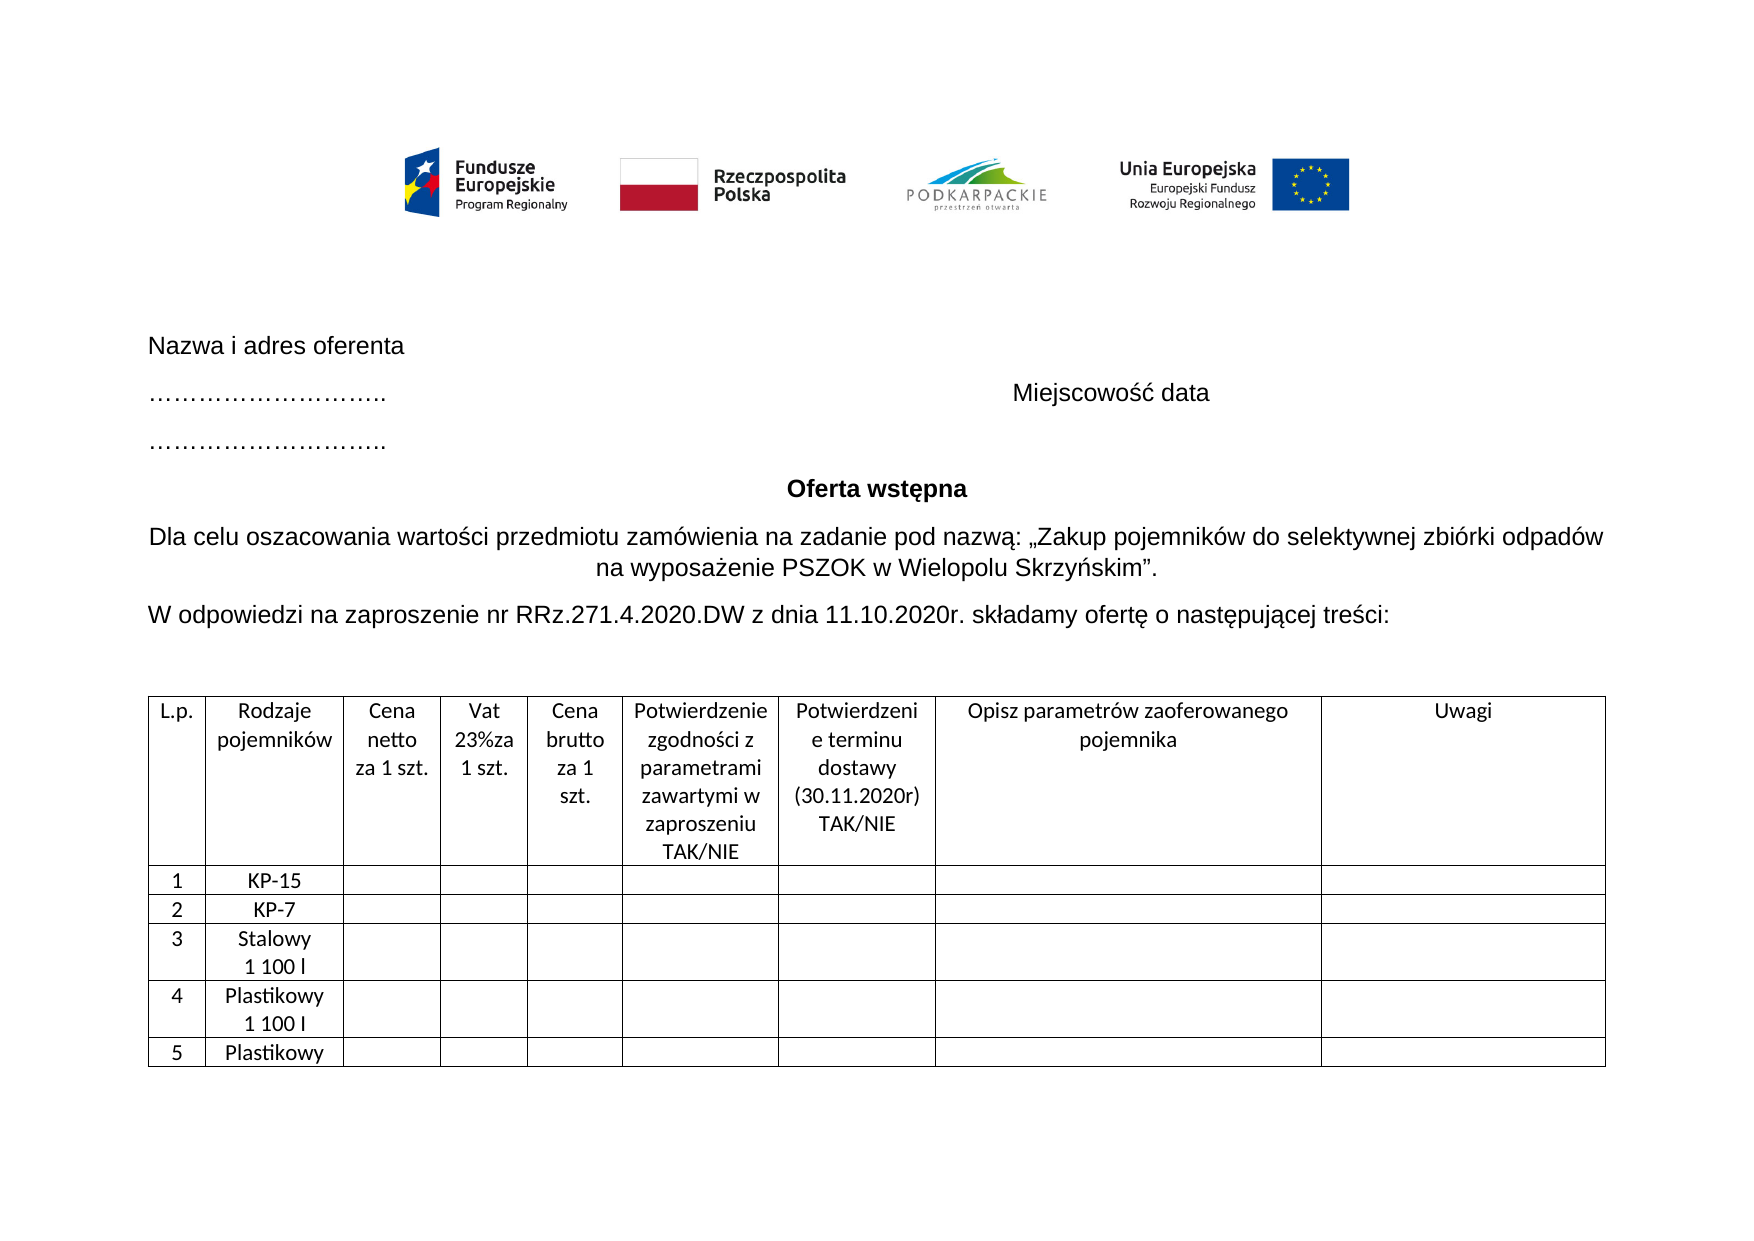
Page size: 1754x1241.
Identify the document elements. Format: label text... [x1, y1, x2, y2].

table_header Cena brutto za 1 szt. [528, 697, 622, 865]
table_cell [623, 1038, 778, 1066]
text ……………………….. Miejscowość data [148, 378, 1606, 407]
table_cell 1 [149, 866, 205, 894]
table_cell 5 [149, 1038, 205, 1066]
picture [404, 147, 1350, 217]
table_cell [344, 924, 440, 980]
table_cell [623, 895, 778, 923]
table_cell [936, 1038, 1321, 1066]
text Nazwa i adres oferenta [148, 331, 1606, 359]
table_cell [936, 866, 1321, 894]
table_cell [344, 1038, 440, 1066]
table_cell [441, 924, 527, 980]
table_cell [528, 895, 622, 923]
table_cell [1322, 924, 1605, 980]
table_cell [441, 1038, 527, 1066]
table_cell [528, 866, 622, 894]
table_cell [344, 981, 440, 1037]
table_cell [1322, 981, 1605, 1037]
table_cell [344, 866, 440, 894]
table_cell [344, 895, 440, 923]
table_cell [623, 924, 778, 980]
table_cell [528, 924, 622, 980]
table_header Vat 23%za 1 szt. [441, 697, 527, 865]
table_cell [779, 895, 935, 923]
table_cell Plastikowy 1 100 I [206, 981, 343, 1037]
table_cell Stalowy 1 100 l [206, 924, 343, 980]
table_cell [1322, 895, 1605, 923]
table_cell [441, 866, 527, 894]
table_cell [441, 981, 527, 1037]
table_cell [936, 895, 1321, 923]
table_cell [528, 981, 622, 1037]
table_cell [528, 1038, 622, 1066]
table_cell [936, 924, 1321, 980]
table_cell [779, 866, 935, 894]
table_header Potwierdzenie zgodności z parametrami zawartymi w zaproszeniu TAK/NIE [623, 697, 778, 865]
table_header Cena netto za 1 szt. [344, 697, 440, 865]
table_cell [779, 981, 935, 1037]
table_header Uwagi [1322, 697, 1605, 865]
table_header Opisz parametrów zaoferowanego pojemnika [936, 697, 1321, 865]
table_cell [936, 981, 1321, 1037]
table_header L.p. [149, 697, 205, 865]
table_header Potwierdzenie terminu dostawy (30.11.2020r) TAK/NIE [779, 697, 935, 865]
table_cell [441, 895, 527, 923]
table_cell [623, 866, 778, 894]
table_cell 3 [149, 924, 205, 980]
table_cell KP-7 [206, 895, 343, 923]
text Dla celu oszacowania wartości przedmiotu zamówienia na zadanie pod nazwą: „Zakup pojemników do selektywnej zbiórki odpadów na wyposażenie PSZOK w Wielopolu Skrzyńskim”. [148, 521, 1606, 581]
table_cell [623, 981, 778, 1037]
table_cell [779, 1038, 935, 1066]
table_cell 4 [149, 981, 205, 1037]
table_cell [1322, 1038, 1605, 1066]
table_cell [1322, 866, 1605, 894]
text ……………………….. [148, 426, 1606, 455]
table_cell [779, 924, 935, 980]
text Oferta wstępna [148, 474, 1606, 502]
text W odpowiedzi na zaproszenie nr RRz.271.4.2020.DW z dnia 11.10.2020r. składamy ofertę o następującej treści: [148, 600, 1606, 629]
table_cell Plastikowy 240 I [206, 1038, 343, 1066]
table_cell 2 [149, 895, 205, 923]
table_header Rodzaje pojemników [206, 697, 343, 865]
table_cell KP-15 [206, 866, 343, 894]
